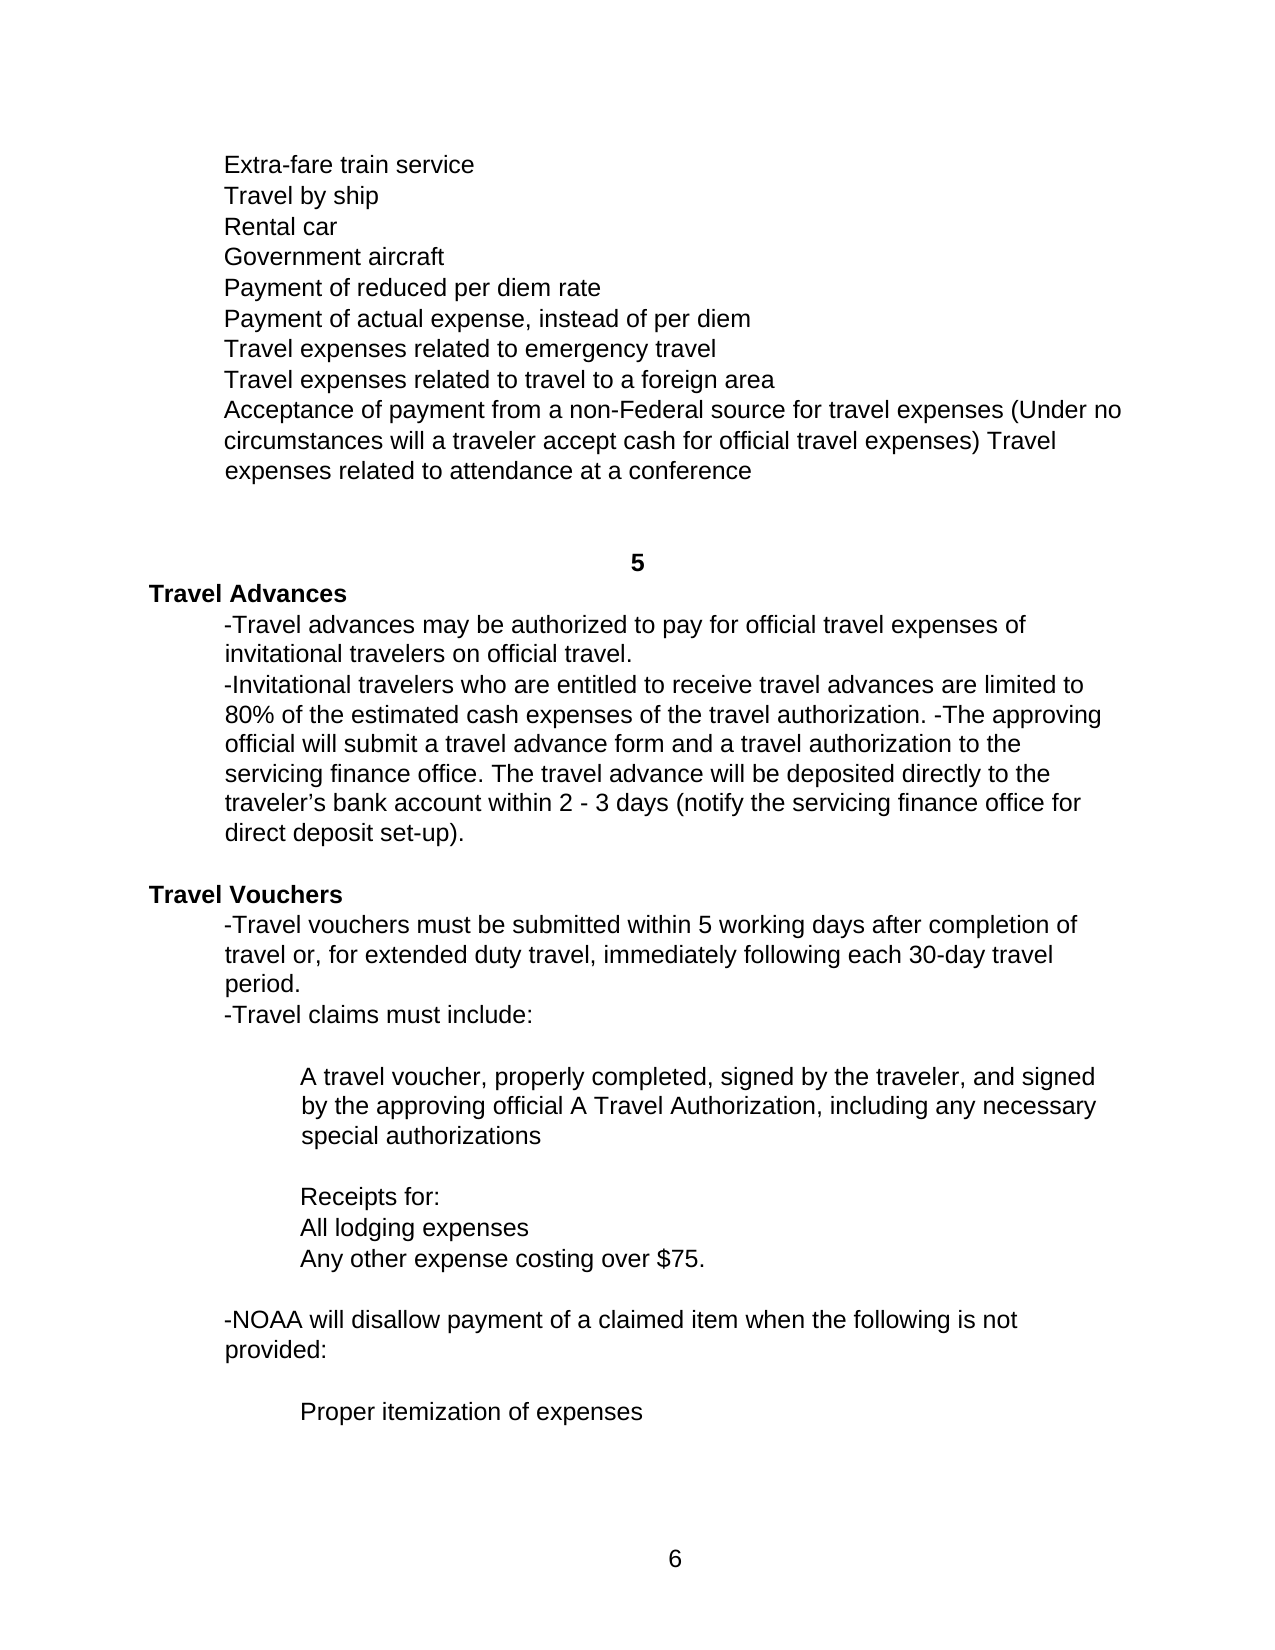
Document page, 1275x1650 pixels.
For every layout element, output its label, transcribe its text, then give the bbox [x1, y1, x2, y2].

text circumstances will a traveler accept cash for official travel expenses) Travel expenses related to attendance at a conference [223, 426, 1059, 484]
text Acceptance of payment from a non-Federal source for travel expenses (Under no [223, 396, 1124, 424]
text -Travel vouchers must be submitted within 5 working days after completion of travel or, for extended duty travel, immediately following each 30-day travel period. [223, 910, 1124, 998]
text Travel expenses related to travel to a foreign area [223, 365, 1124, 394]
text -Invitational travelers who are entitled to receive travel advances are limited to 80% of the estimated cash expenses of the travel authorization. -The approving official will submit a travel advance form and a travel authorization to the servicing finance office. The travel advance will be deposited directly to the traveler’s bank account within 2 - 3 days (notify the servicing finance office for direct deposit set-up). [223, 670, 1116, 847]
subtitle Travel Advances [148, 579, 1124, 608]
text Any other expense costing over $75. [300, 1243, 1124, 1272]
text Payment of actual expense, instead of per diem [223, 304, 1124, 332]
text Extra-fare train service [223, 151, 1124, 179]
text Travel by ship [223, 181, 1124, 210]
text -Travel claims must include: [223, 1000, 1124, 1028]
text Receipts for: [300, 1182, 1124, 1211]
text All lodging expenses [300, 1213, 1124, 1242]
subtitle Travel Vouchers [148, 879, 1124, 908]
text Government aircraft [223, 242, 1124, 271]
text A travel voucher, properly completed, signed by the traveler, and signed by the approving official A Travel Authorization, including any necessary special authorizations [300, 1061, 1124, 1149]
text Payment of reduced per diem rate [223, 273, 1124, 302]
text 5 [266, 548, 1009, 577]
text Travel expenses related to emergency travel [223, 334, 1124, 363]
text -Travel advances may be authorized to pay for official travel expenses of invitational travelers on official travel. [223, 610, 1124, 668]
text Proper itemization of expenses [300, 1396, 1124, 1425]
text -NOAA will disallow payment of a claimed item when the following is not provided: [223, 1305, 1124, 1363]
text Rental car [223, 212, 1124, 241]
